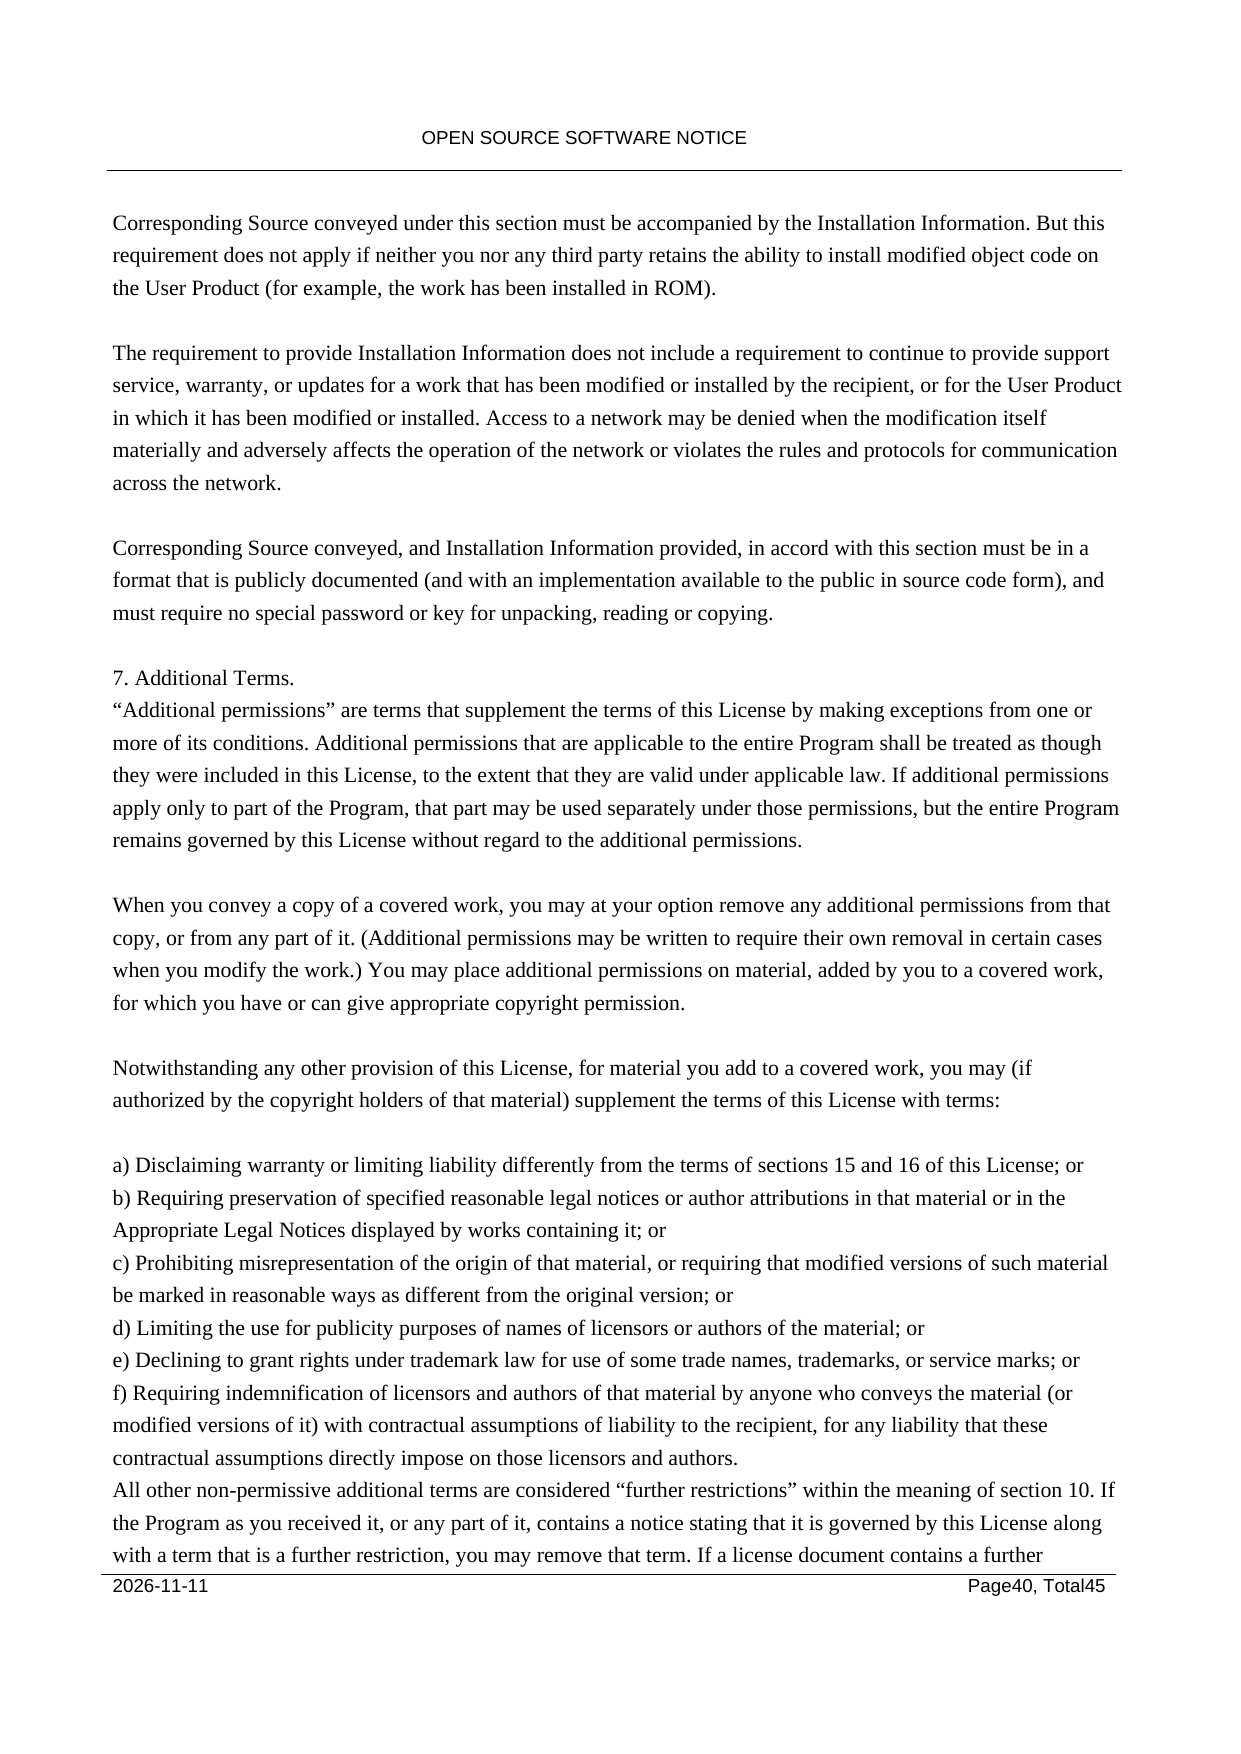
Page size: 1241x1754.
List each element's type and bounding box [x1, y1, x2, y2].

text [112, 206, 1128, 1571]
